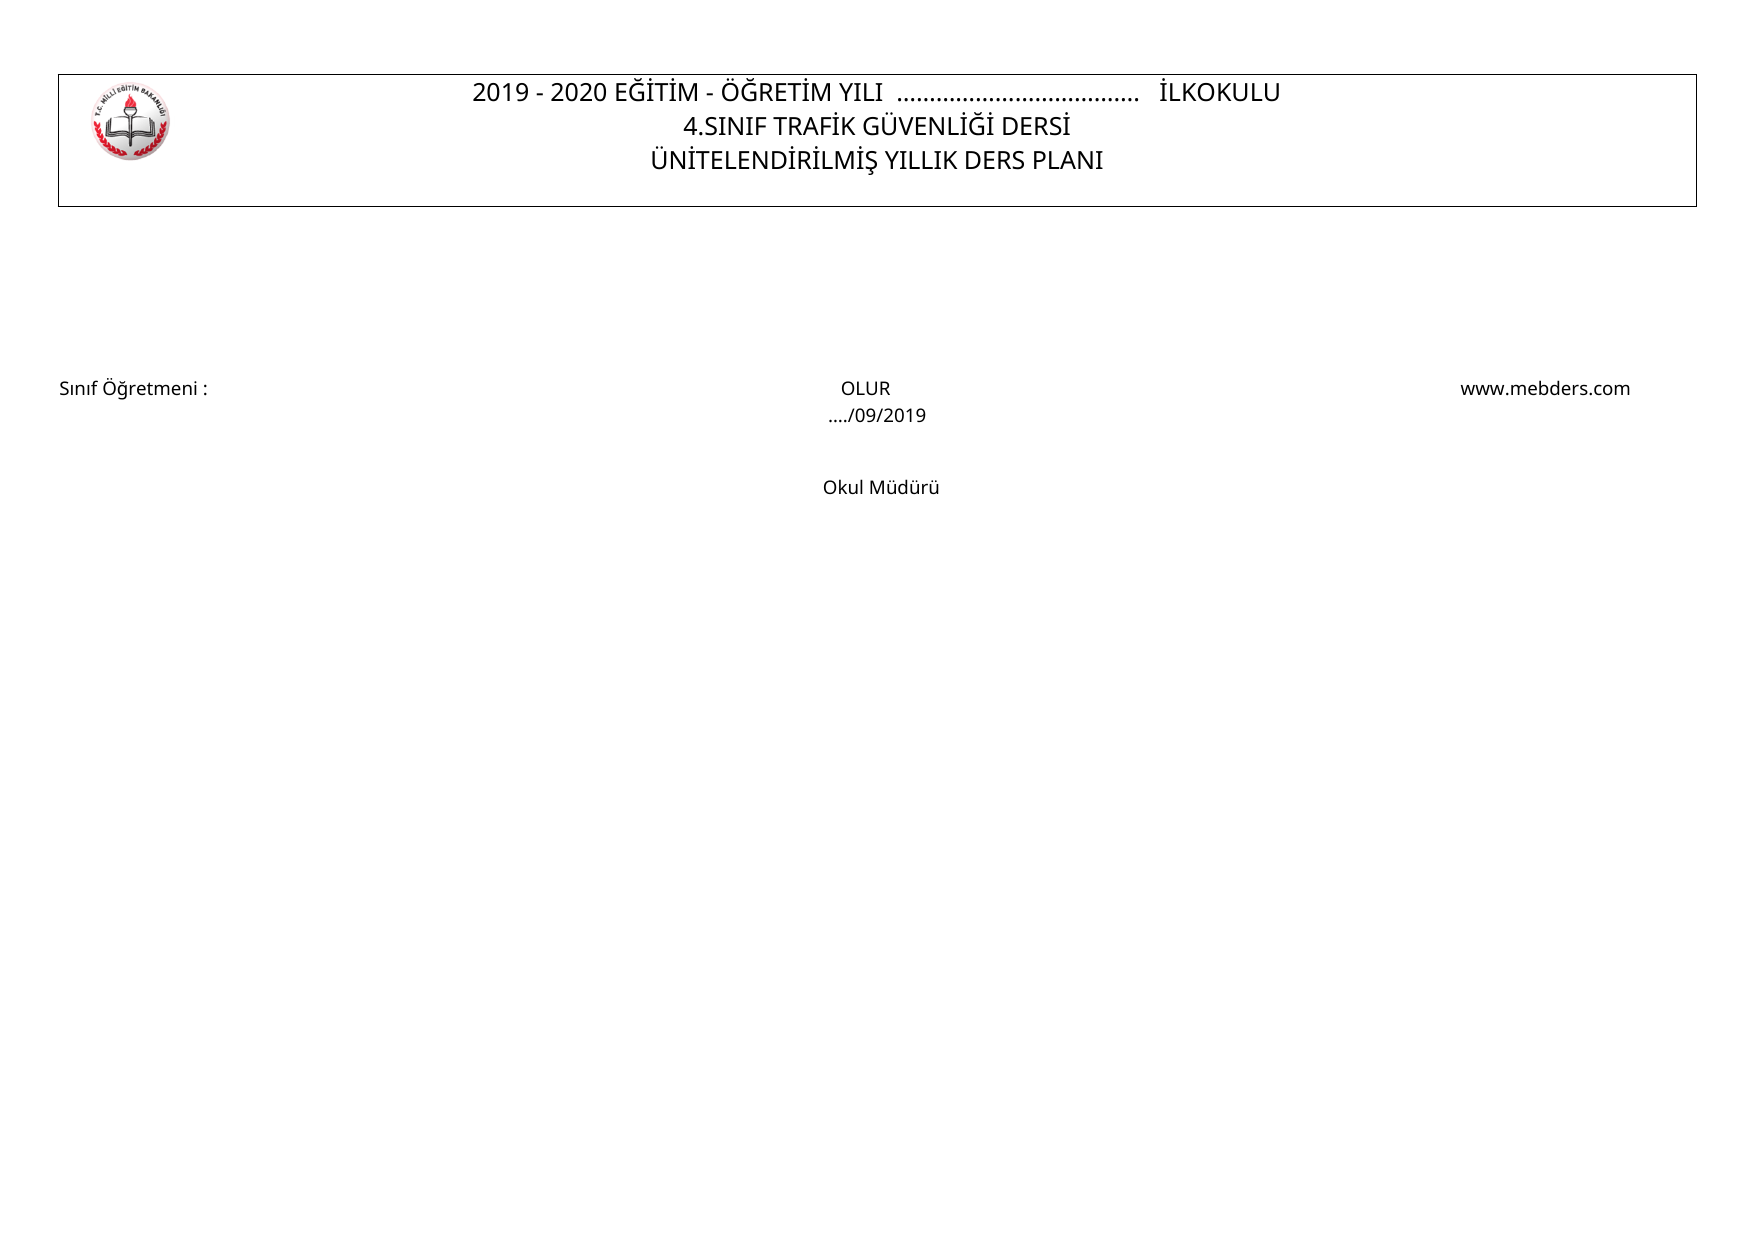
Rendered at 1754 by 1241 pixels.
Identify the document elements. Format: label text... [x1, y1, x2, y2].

text Okul Müdürü [797, 474, 1695, 500]
text …./09/2019 [59, 402, 1695, 428]
picture [85, 77, 175, 167]
text Sınıf Öğretmeni : OLUR www.mebders.com [59, 375, 1695, 401]
